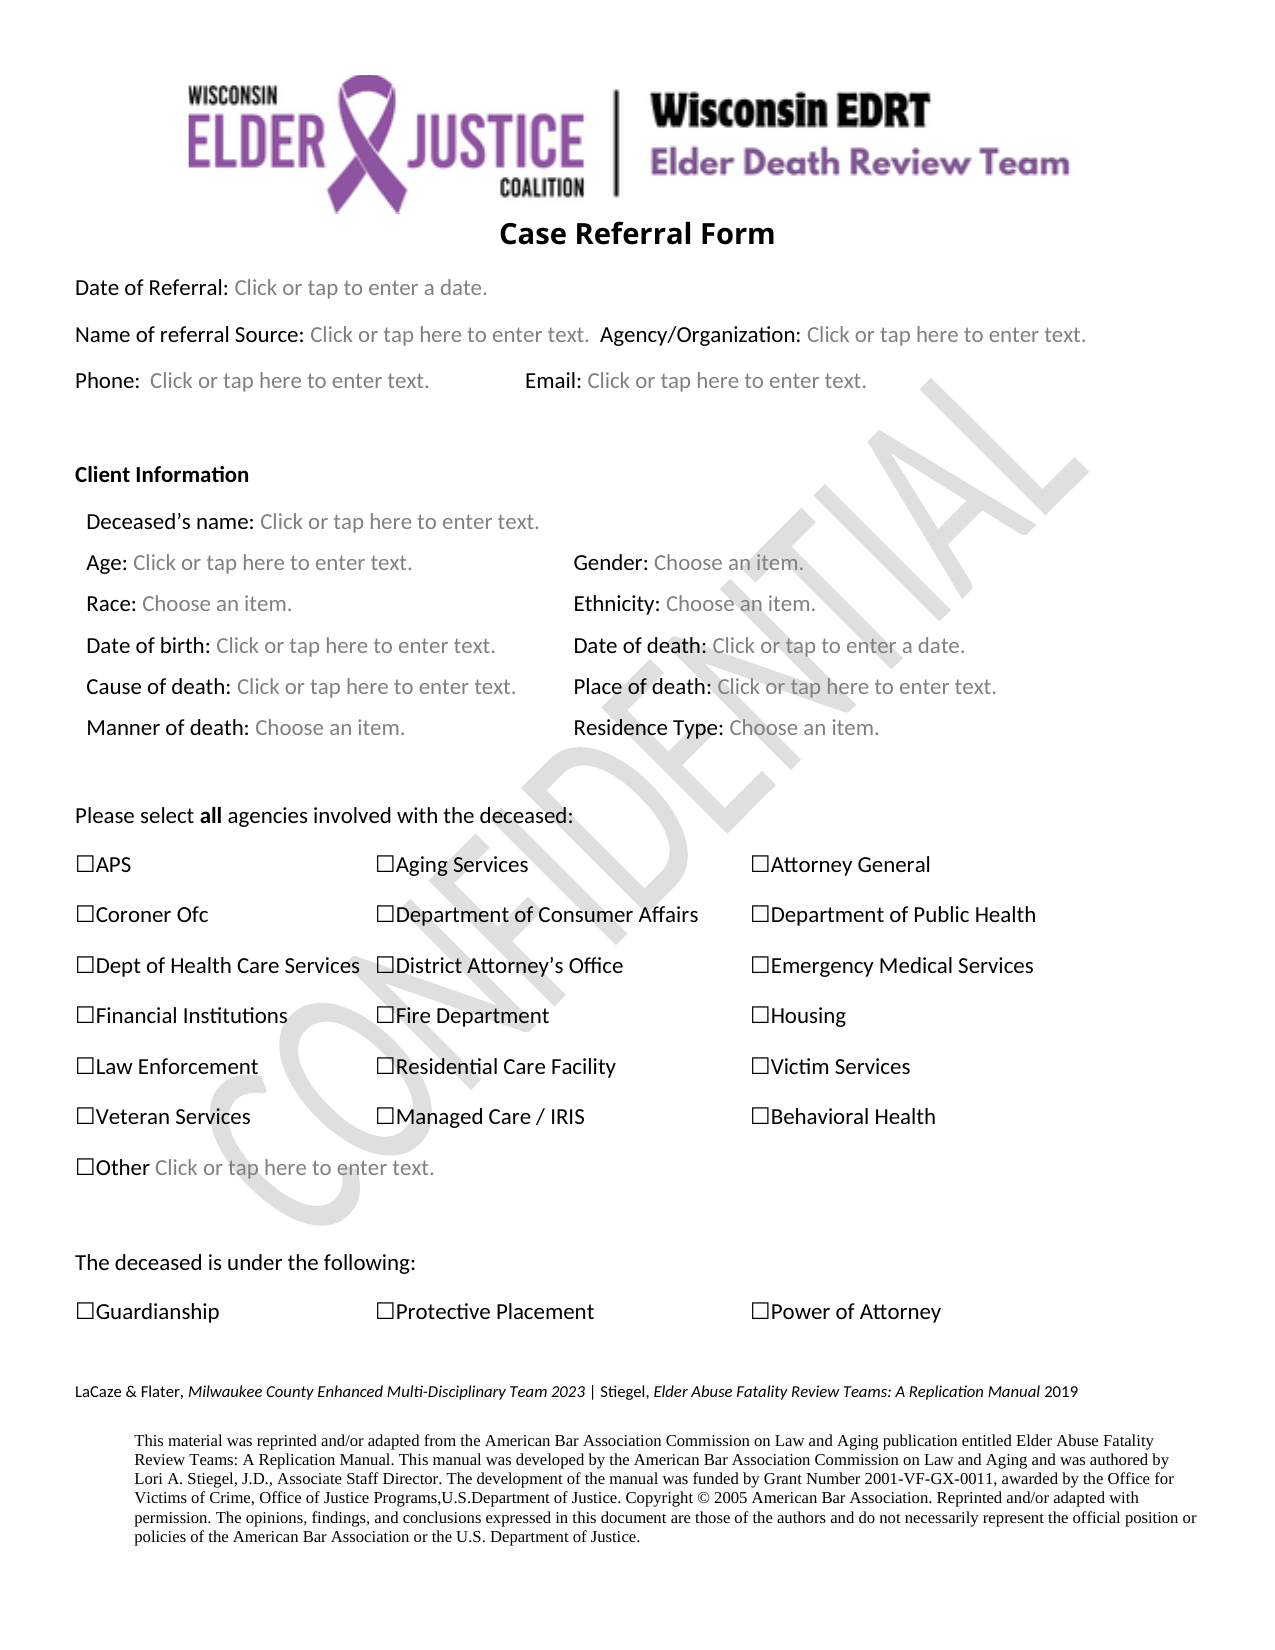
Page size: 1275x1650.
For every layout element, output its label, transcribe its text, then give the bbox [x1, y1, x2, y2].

table_cell Ethnicity: [562, 590, 1199, 631]
text Dept of Health Care Services District Attorney’s Office Emergency Medical Services [75, 949, 1200, 980]
text Please select all agencies involved with the deceased: [75, 801, 1200, 829]
table_cell Age: [75, 549, 562, 589]
table_cell Gender: [562, 549, 1199, 589]
text Guardianship Protective Placement Power of Attorney [75, 1294, 1200, 1326]
text Law Enforcement Residential Care Facility Victim Services [75, 1049, 1200, 1081]
text The deceased is under the following: [75, 1248, 1200, 1276]
table_cell Cause of death: [75, 672, 562, 713]
text Coroner Ofc Department of Consumer Affairs Department of Public Health [75, 898, 1200, 929]
table_cell Residence Type: [562, 713, 1199, 754]
text Case Referral Form [75, 213, 1200, 253]
table_header [562, 507, 1199, 548]
picture [188, 75, 1087, 214]
table_cell Race: [75, 590, 562, 631]
table_cell Place of death: [562, 672, 1199, 713]
text Date of Referral: [75, 273, 1200, 301]
table_cell Manner of death: [75, 713, 562, 754]
text Name of referral Source: Agency/Organization: [75, 320, 1200, 348]
table_header Deceased’s name: [75, 507, 562, 548]
text Veteran Services Managed Care / IRIS Behavioral Health [75, 1100, 1200, 1131]
text Client Information [75, 460, 1200, 488]
text Phone: Email: [75, 367, 1200, 395]
text Financial Institutions Fire Department Housing [75, 999, 1200, 1030]
text APS Aging Services Attorney General [75, 848, 1200, 879]
text Other [75, 1150, 1200, 1182]
table_cell Date of death: [562, 631, 1199, 672]
table_cell Date of birth: [75, 631, 562, 672]
